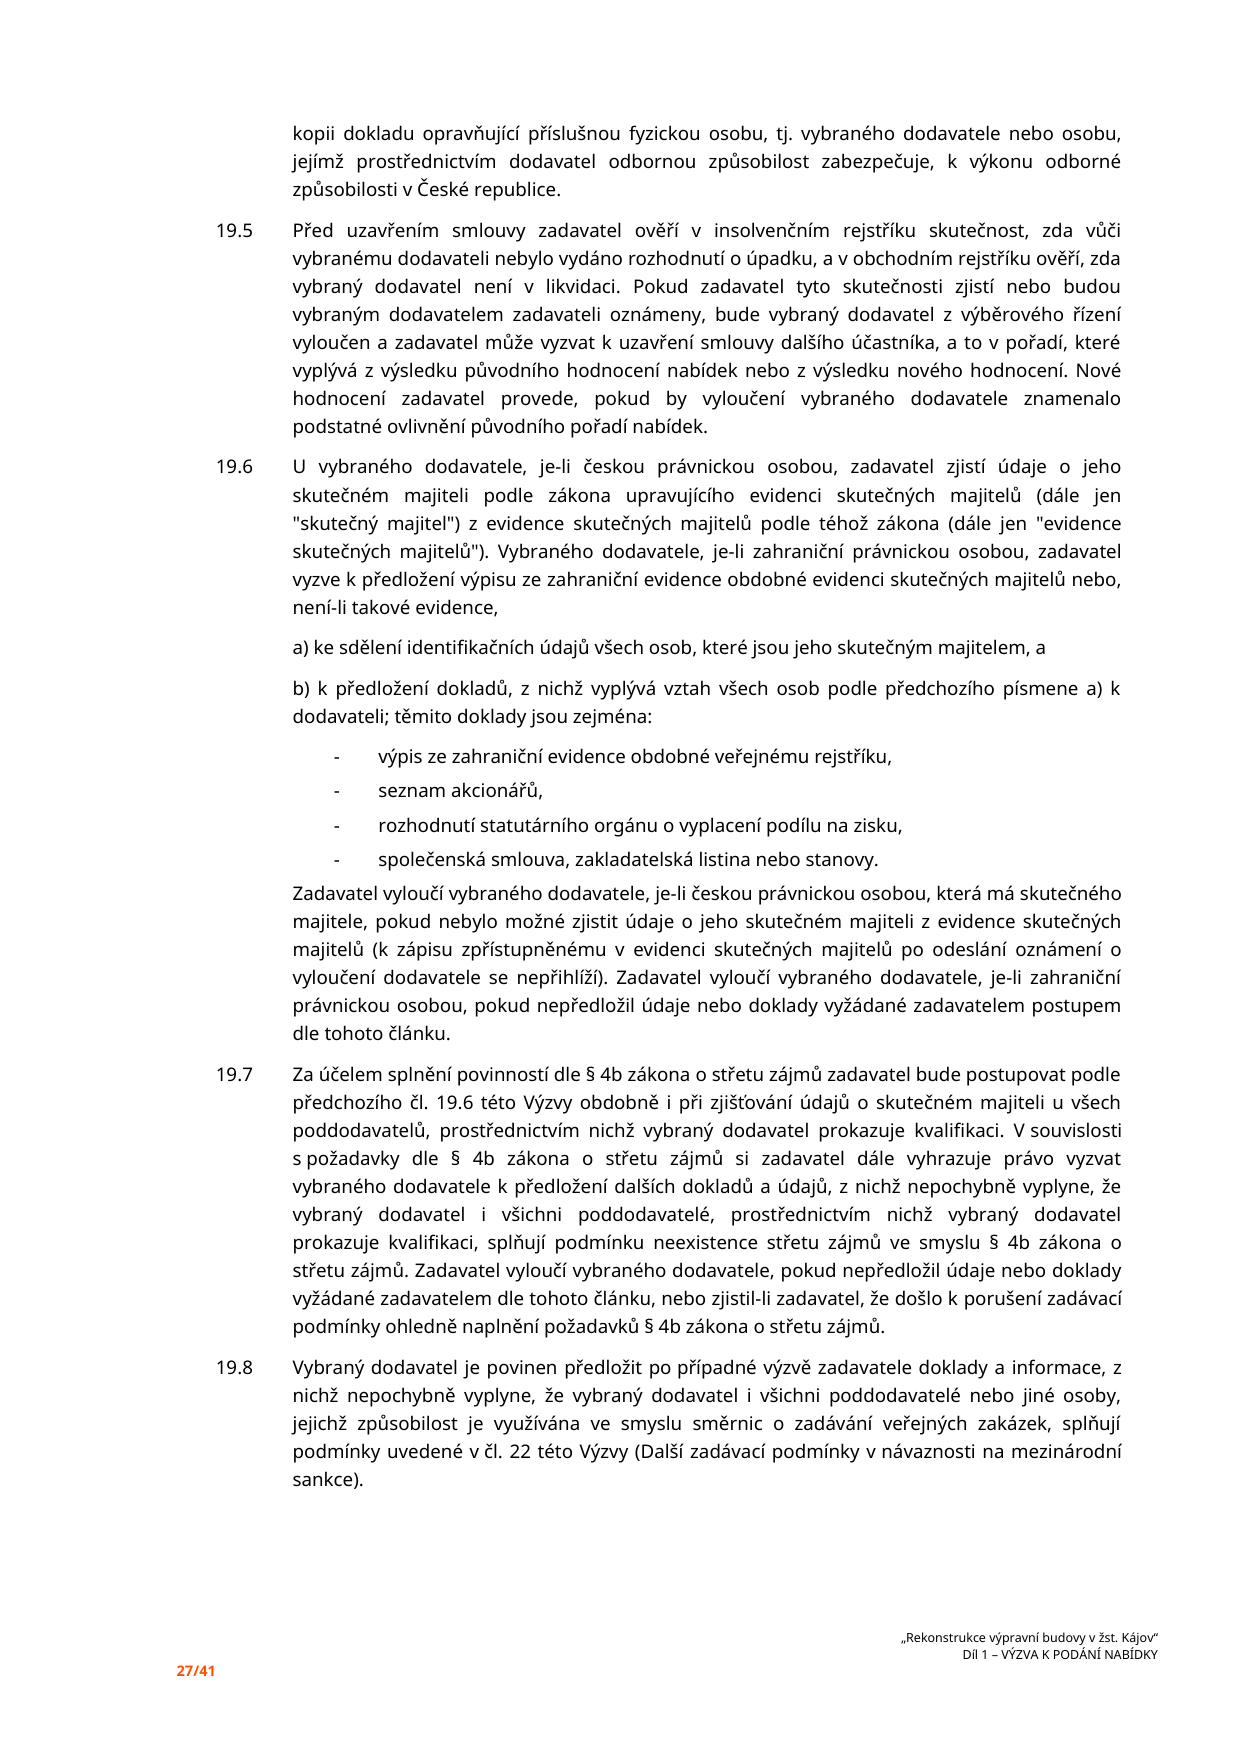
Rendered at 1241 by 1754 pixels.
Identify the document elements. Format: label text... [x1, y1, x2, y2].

text a) ke sdělení identifikačních údajů všech osob, které jsou jeho skutečným majitelem, a [292, 634, 1122, 660]
text b) k předložení dokladů, z nichž vyplývá vztah všech osob podle předchozího písmene a) k dodavateli; těmito doklady jsou zejména: [292, 675, 1122, 728]
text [216, 121, 1122, 202]
list - rozhodnutí statutárního orgánu o vyplacení podílu na zisku, [334, 812, 1122, 838]
text Vybraný dodavatel je povinen předložit po případné výzvě zadavatele doklady a informace, z nichž nepochybně vyplyne, že vybraný dodavatel i všichni poddodavatelé nebo jiné osoby, jejichž způsobilost je využívána ve smyslu směrnic o zadávání veřejných zakázek, splňují podmínky uvedené v čl. 22 této Výzvy (Další zadávací podmínky v návaznosti na mezinárodní sankce). [216, 1354, 1122, 1492]
text Před uzavřením smlouvy zadavatel ověří v insolvenčním rejstříku skutečnost, zda vůči vybranému dodavateli nebylo vydáno rozhodnutí o úpadku, a v obchodním rejstříku ověří, zda vybraný dodavatel není v likvidaci. Pokud zadavatel tyto skutečnosti zjistí nebo budou vybraným dodavatelem zadavateli oznámeny, bude vybraný dodavatel z výběrového řízení vyloučen a zadavatel může vyzvat k uzavření smlouvy dalšího účastníka, a to v pořadí, které vyplývá z výsledku původního hodnocení nabídek nebo z výsledku nového hodnocení. Nové hodnocení zadavatel provede, pokud by vyloučení vybraného dodavatele znamenalo podstatné ovlivnění původního pořadí nabídek. [216, 217, 1122, 439]
list - společenská smlouva, zakladatelská listina nebo stanovy. [334, 846, 1122, 872]
list Zadavatel vyloučí vybraného dodavatele, je-li českou právnickou osobou, která má skutečného majitele, pokud nebylo možné zjistit údaje o jeho skutečném majiteli z evidence skutečných majitelů (k zápisu zpřístupněnému v evidenci skutečných majitelů po odeslání oznámení o vyloučení dodavatele se nepřihlíží). Zadavatel vyloučí vybraného dodavatele, je-li zahraniční právnickou osobou, pokud nepředložil údaje nebo doklady vyžádané zadavatelem postupem dle tohoto článku. [292, 881, 1122, 1046]
list - seznam akcionářů, [334, 778, 1122, 803]
text U vybraného dodavatele, je-li českou právnickou osobou, zadavatel zjistí údaje o jeho skutečném majiteli podle zákona upravujícího evidenci skutečných majitelů (dále jen "skutečný majitel") z evidence skutečných majitelů podle téhož zákona (dále jen "evidence skutečných majitelů"). Vybraného dodavatele, je-li zahraniční právnickou osobou, zadavatel vyzve k předložení výpisu ze zahraniční evidence obdobné evidenci skutečných majitelů nebo, není-li takové evidence, [216, 454, 1122, 619]
list - výpis ze zahraniční evidence obdobné veřejnému rejstříku, [334, 743, 1122, 769]
text Za účelem splnění povinností dle § 4b zákona o střetu zájmů zadavatel bude postupovat podle předchozího čl. 19.6 této Výzvy obdobně i při zjišťování údajů o skutečném majiteli u všech poddodavatelů, prostřednictvím nichž vybraný dodavatel prokazuje kvalifikaci. V souvislosti s požadavky dle § 4b zákona o střetu zájmů si zadavatel dále vyhrazuje právo vyzvat vybraného dodavatele k předložení dalších dokladů a údajů, z nichž nepochybně vyplyne, že vybraný dodavatel i všichni poddodavatelé, prostřednictvím nichž vybraný dodavatel prokazuje kvalifikaci, splňují podmínku neexistence střetu zájmů ve smyslu § 4b zákona o střetu zájmů. Zadavatel vyloučí vybraného dodavatele, pokud nepředložil údaje nebo doklady vyžádané zadavatelem dle tohoto článku, nebo zjistil-li zadavatel, že došlo k porušení zadávací podmínky ohledně naplnění požadavků § 4b zákona o střetu zájmů. [216, 1061, 1122, 1339]
